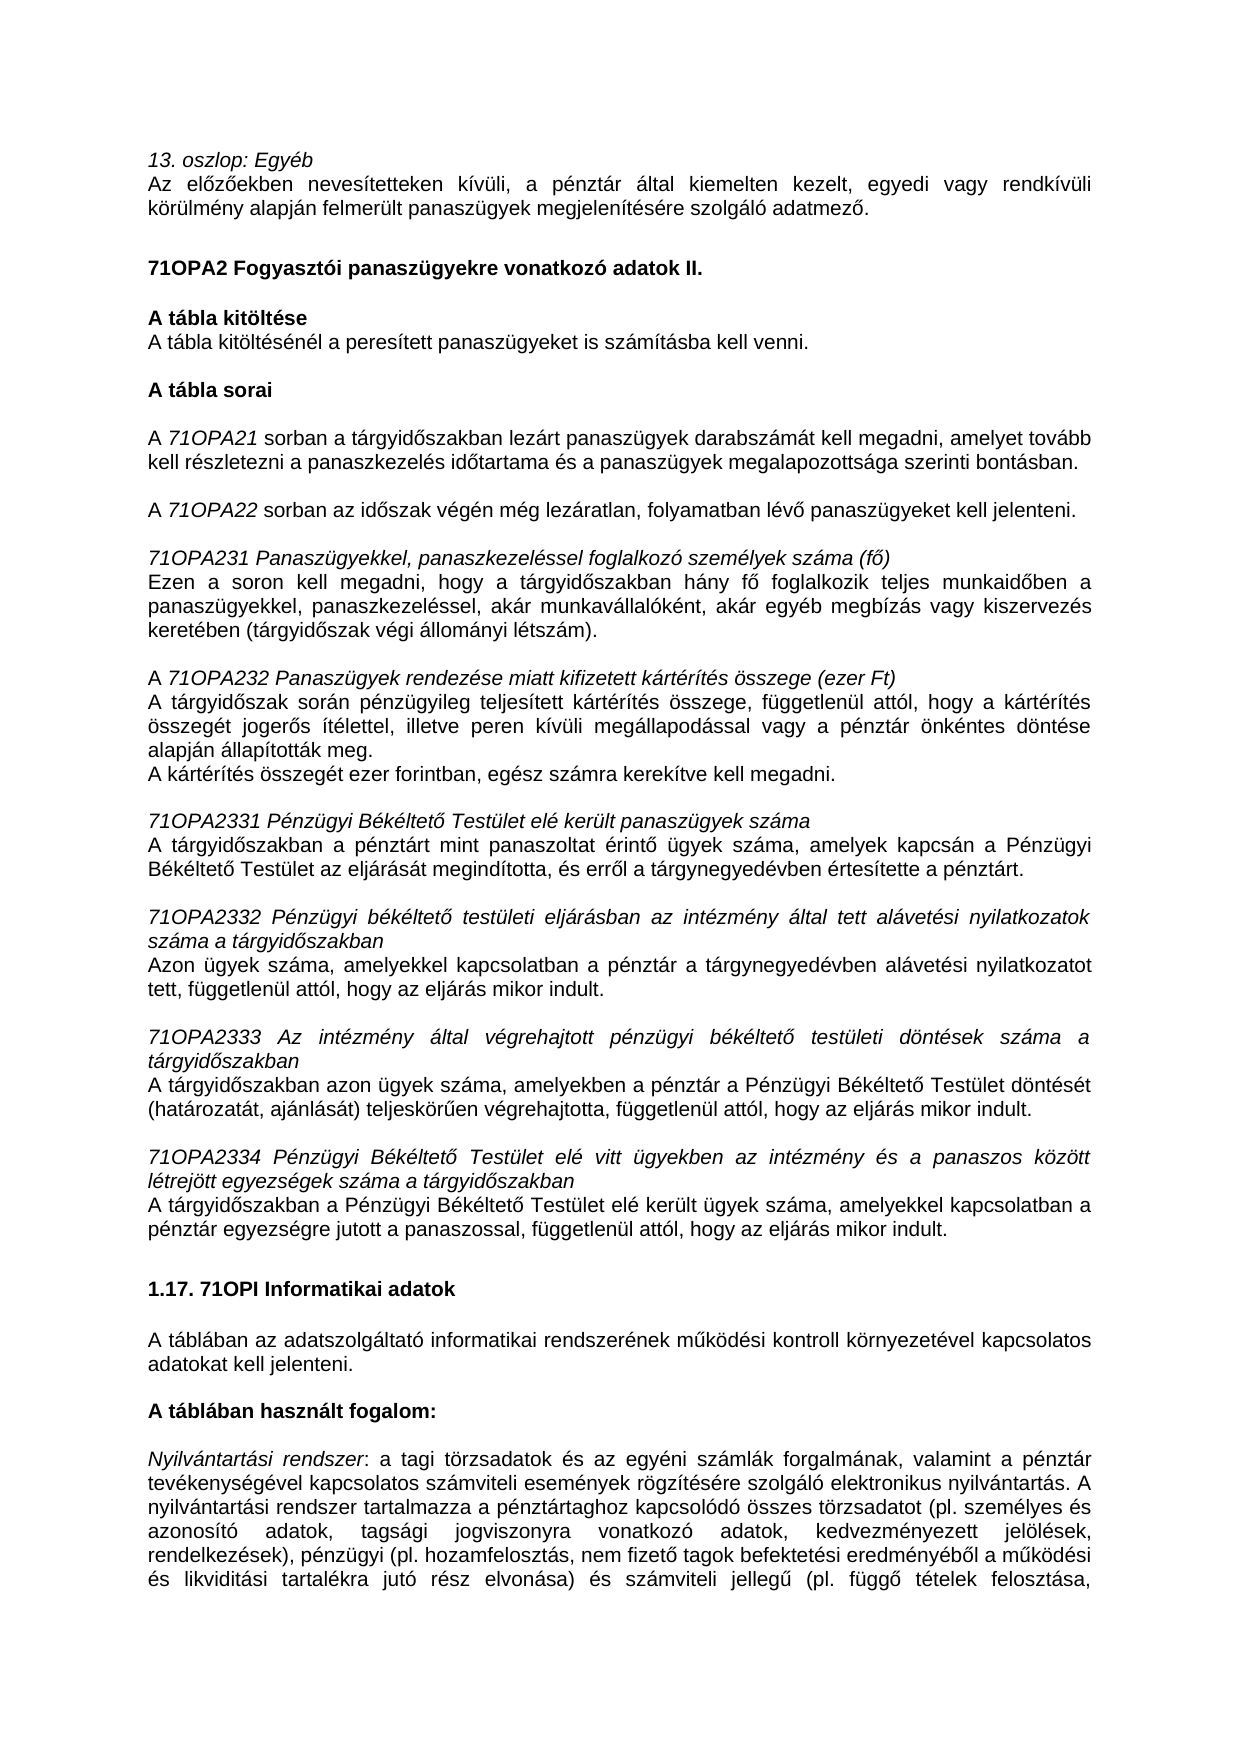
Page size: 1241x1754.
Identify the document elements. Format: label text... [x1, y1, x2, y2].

text 71OPA2333 Az intézmény által végrehajtott pénzügyi békéltető testületi döntések száma a tárgyidőszakban [148, 1025, 1093, 1073]
text A tábla kitöltése [148, 306, 1093, 330]
text Az előzőekben nevesítetteken kívüli, a pénztár által kiemelten kezelt, egyedi vagy rendkívüli körülmény alapján felmerült panaszügyek megjelenítésére szolgáló adatmező. [148, 172, 1093, 219]
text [148, 1447, 1093, 1591]
text 13. oszlop: Egyéb [148, 148, 1093, 172]
text Azon ügyek száma, amelyekkel kapcsolatban a pénztár a tárgynegyedévben alávetési nyilatkozatot tett, függetlenül attól, hogy az eljárás mikor indult. [148, 953, 1093, 1001]
text A tábla sorai [148, 378, 1093, 402]
text Ezen a soron kell megadni, hogy a tárgyidőszakban hány fő foglalkozik teljes munkaidőben a panaszügyekkel, panaszkezeléssel, akár munkavállalóként, akár egyéb megbízás vagy kiszervezés keretében (tárgyidőszak végi állományi létszám). [148, 570, 1093, 642]
text A táblában használt fogalom: [148, 1399, 1093, 1423]
text 71OPA2334 Pénzügyi Békéltető Testület elé vitt ügyekben az intézmény és a panaszos között létrejött egyezségek száma a tárgyidőszakban [148, 1145, 1093, 1193]
text 1.17. 71OPI Informatikai adatok [148, 1277, 1093, 1301]
text 71OPA2332 Pénzügyi békéltető testületi eljárásban az intézmény által tett alávetési nyilatkozatok száma a tárgyidőszakban [148, 905, 1093, 953]
text A 71OPA21 sorban a tárgyidőszakban lezárt panaszügyek darabszámát kell megadni, amelyet tovább kell részletezni a panaszkezelés időtartama és a panaszügyek megalapozottsága szerinti bontásban. [148, 426, 1093, 474]
text A 71OPA22 sorban az időszak végén még lezáratlan, folyamatban lévő panaszügyeket kell jelenteni. [148, 498, 1093, 522]
text 71OPA2331 Pénzügyi Békéltető Testület elé került panaszügyek száma [148, 809, 1093, 833]
text A tárgyidőszakban a Pénzügyi Békéltető Testület elé került ügyek száma, amelyekkel kapcsolatban a pénztár egyezségre jutott a panaszossal, függetlenül attól, hogy az eljárás mikor indult. [148, 1193, 1093, 1241]
text 71OPA231 Panaszügyekkel, panaszkezeléssel foglalkozó személyek száma (fő) [148, 546, 1093, 570]
text A tárgyidőszak során pénzügyileg teljesített kártérítés összege, függetlenül attól, hogy a kártérítés összegét jogerős ítélettel, illetve peren kívüli megállapodással vagy a pénztár önkéntes döntése alapján állapították meg. [148, 689, 1093, 761]
text 71OPA2 Fogyasztói panaszügyekre vonatkozó adatok II. [148, 256, 1093, 280]
text A kártérítés összegét ezer forintban, egész számra kerekítve kell megadni. [148, 761, 1093, 785]
text A tárgyidőszakban azon ügyek száma, amelyekben a pénztár a Pénzügyi Békéltető Testület döntését (határozatát, ajánlását) teljeskörűen végrehajtotta, függetlenül attól, hogy az eljárás mikor indult. [148, 1073, 1093, 1121]
text A 71OPA232 Panaszügyek rendezése miatt kifizetett kártérítés összege (ezer Ft) [148, 666, 1093, 689]
text A tárgyidőszakban a pénztárt mint panaszoltat érintő ügyek száma, amelyek kapcsán a Pénzügyi Békéltető Testület az eljárását megindította, és erről a tárgynegyedévben értesítette a pénztárt. [148, 833, 1093, 881]
text A tábla kitöltésénél a peresített panaszügyeket is számításba kell venni. [148, 330, 1093, 354]
text A táblában az adatszolgáltató informatikai rendszerének működési kontroll környezetével kapcsolatos adatokat kell jelenteni. [148, 1327, 1093, 1375]
